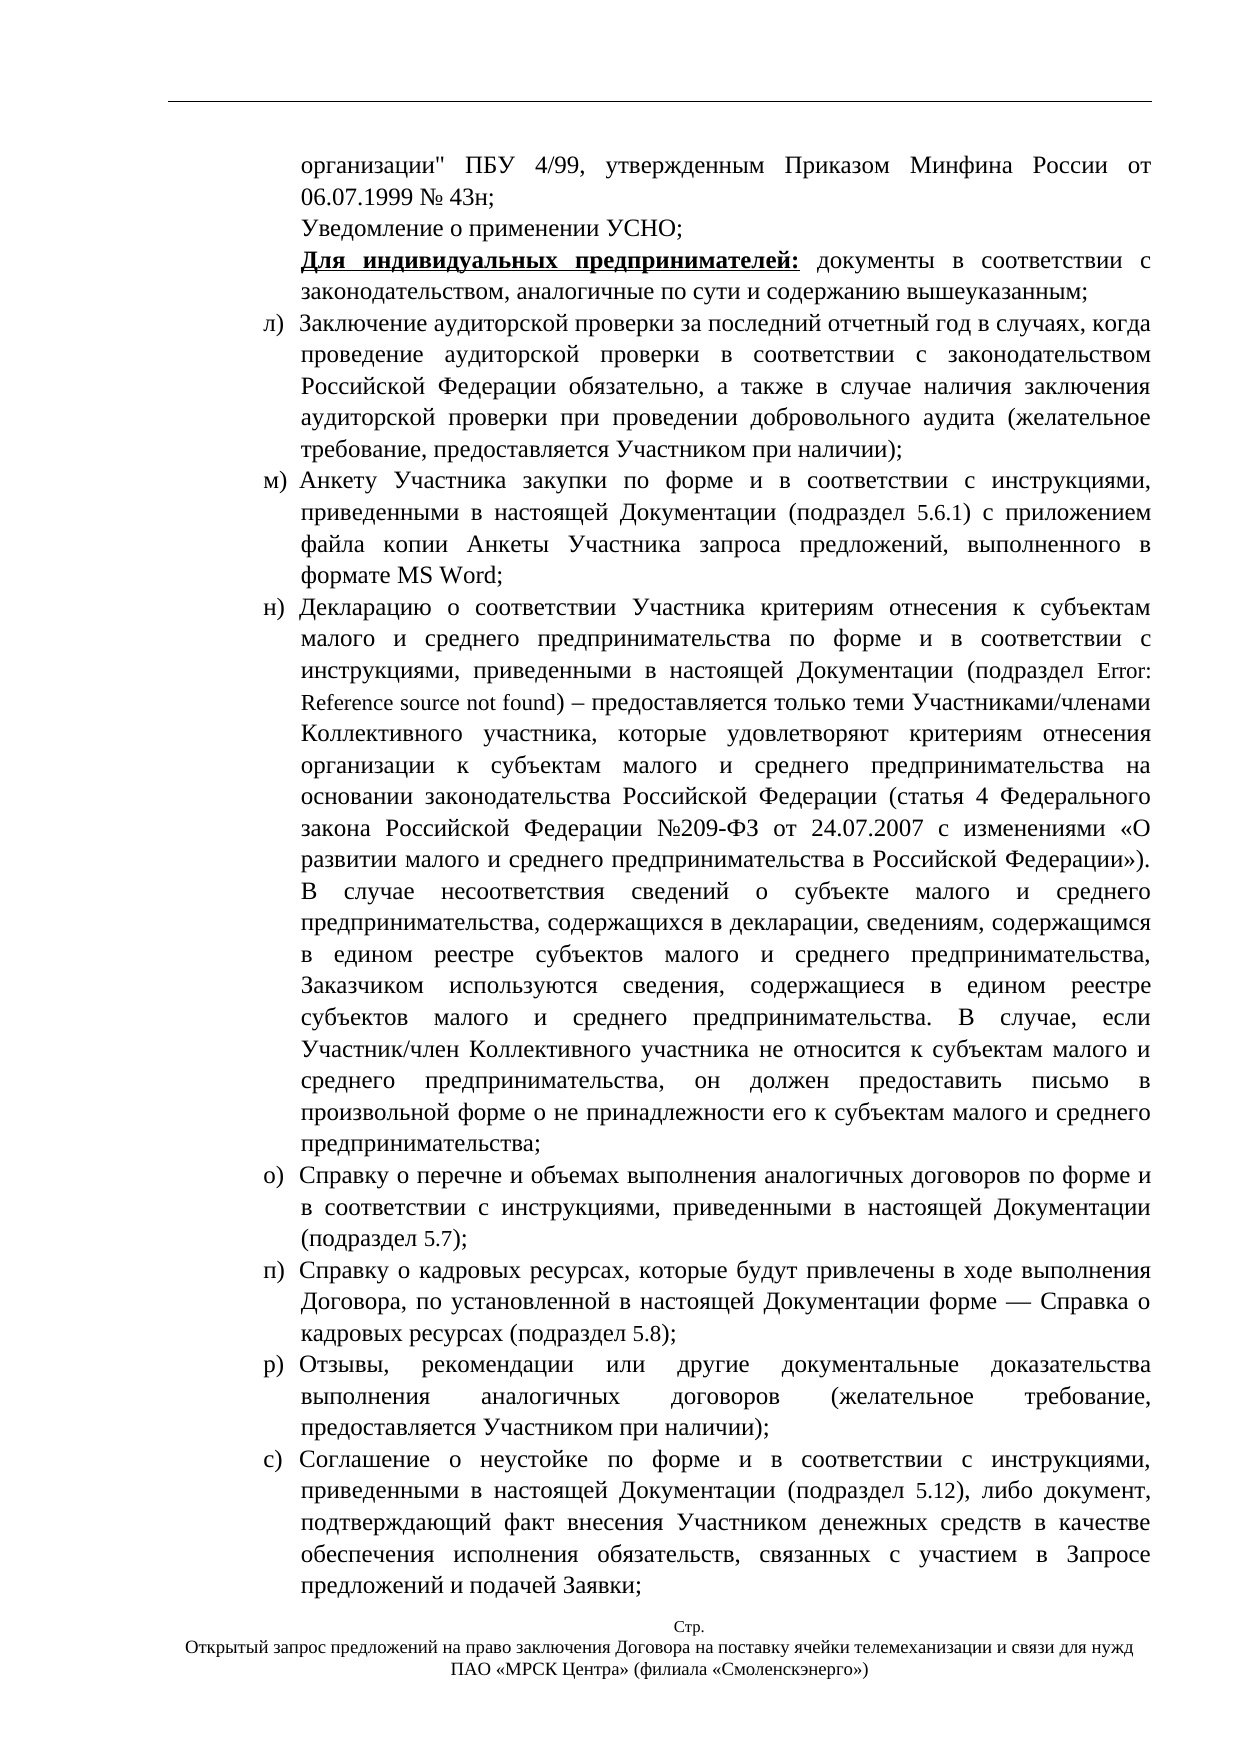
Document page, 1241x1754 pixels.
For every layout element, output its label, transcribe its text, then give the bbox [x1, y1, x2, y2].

list Справку о перечне и объемах выполнения аналогичных договоров по форме и в соответствии с инструкциями, приведенными в настоящей Документации (подраздел 5.7); [263, 1160, 1152, 1252]
list Справку о кадровых ресурсах, которые будут привлечены в ходе выполнения Договора, по установленной в настоящей Документации форме — Справка о кадровых ресурсах (подраздел 5.8); [263, 1255, 1152, 1347]
list Декларацию о соответствии Участника критериям отнесения к субъектам малого и среднего предпринимательства по форме и в соответствии с инструкциями, приведенными в настоящей Документации (подраздел 5.6.2) – предоставляется только теми Участниками/членами Коллективного участника, которые удовлетворяют критериям отнесения организации к субъектам малого и среднего предпринимательства на основании законодательства Российской Федерации (статья 4 Федерального закона Российской Федерации №209-ФЗ от 24.07.2007 с изменениями «О развитии малого и среднего предпринимательства в Российской Федерации»). В случае несоответствия сведений о субъекте малого и среднего предпринимательства, содержащихся в декларации, сведениям, содержащимся в едином реестре субъектов малого и среднего предпринимательства, Заказчиком используются сведения, содержащиеся в едином реестре субъектов малого и среднего предпринимательства. В случае, если Участник/член Коллективного участника не относится к субъектам малого и среднего предпринимательства, он должен предоставить письмо в произвольной форме о не принадлежности его к субъектам малого и среднего предпринимательства; [263, 592, 1152, 1157]
text Для индивидуальных предпринимателей: документы в соответствии с законодательством, аналогичные по сути и содержанию вышеуказанным; [301, 245, 1152, 305]
list Анкету Участника закупки по форме и в соответствии с инструкциями, приведенными в настоящей Документации (подраздел 5.6.1) с приложением файла копии Анкеты Участника запроса предложений, выполненного в формате MS Word; [263, 466, 1152, 589]
text Уведомление о применении УСНО; [301, 213, 1152, 242]
list Соглашение о неустойке по форме и в соответствии с инструкциями, приведенными в настоящей Документации (подраздел 5.12), либо документ, подтверждающий факт внесения Участником денежных средств в качестве обеспечения исполнения обязательств, связанных с участием в Запросе предложений и подачей Заявки; [263, 1444, 1152, 1599]
list Заключение аудиторской проверки за последний отчетный год в случаях, когда проведение аудиторской проверки в соответствии с законодательством Российской Федерации обязательно, а также в случае наличия заключения аудиторской проверки при проведении добровольного аудита (желательное требование, предоставляется Участником при наличии); [263, 308, 1152, 463]
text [301, 150, 1152, 210]
list Отзывы, рекомендации или другие документальные доказательства выполнения аналогичных договоров (желательное требование, предоставляется Участником при наличии); [263, 1349, 1152, 1441]
